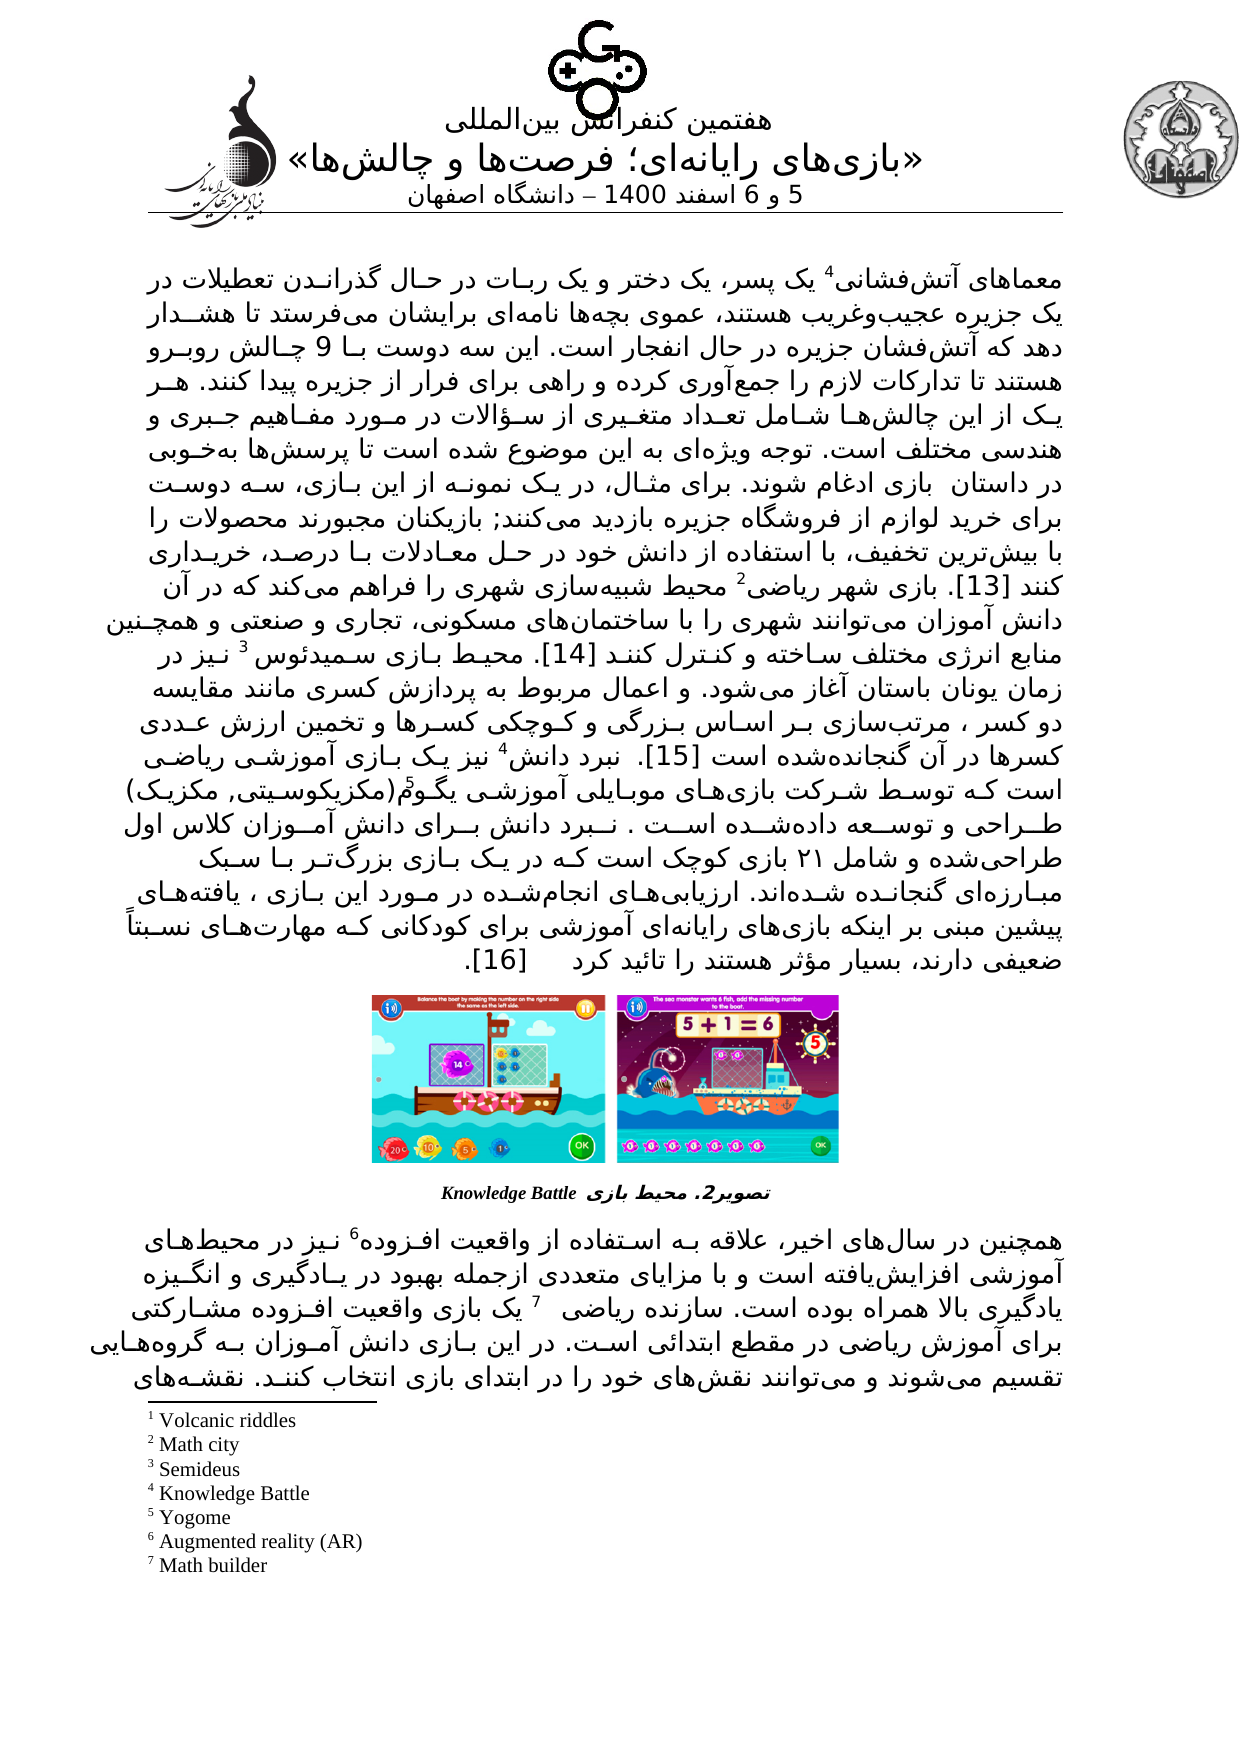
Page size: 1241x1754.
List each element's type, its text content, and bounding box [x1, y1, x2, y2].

picture [371, 995, 839, 1163]
text تصویر2. محیط بازی Knowledge Battle [148, 1182, 1063, 1204]
picture [1120, 79, 1241, 199]
picture [147, 75, 302, 229]
picture [547, 18, 648, 122]
